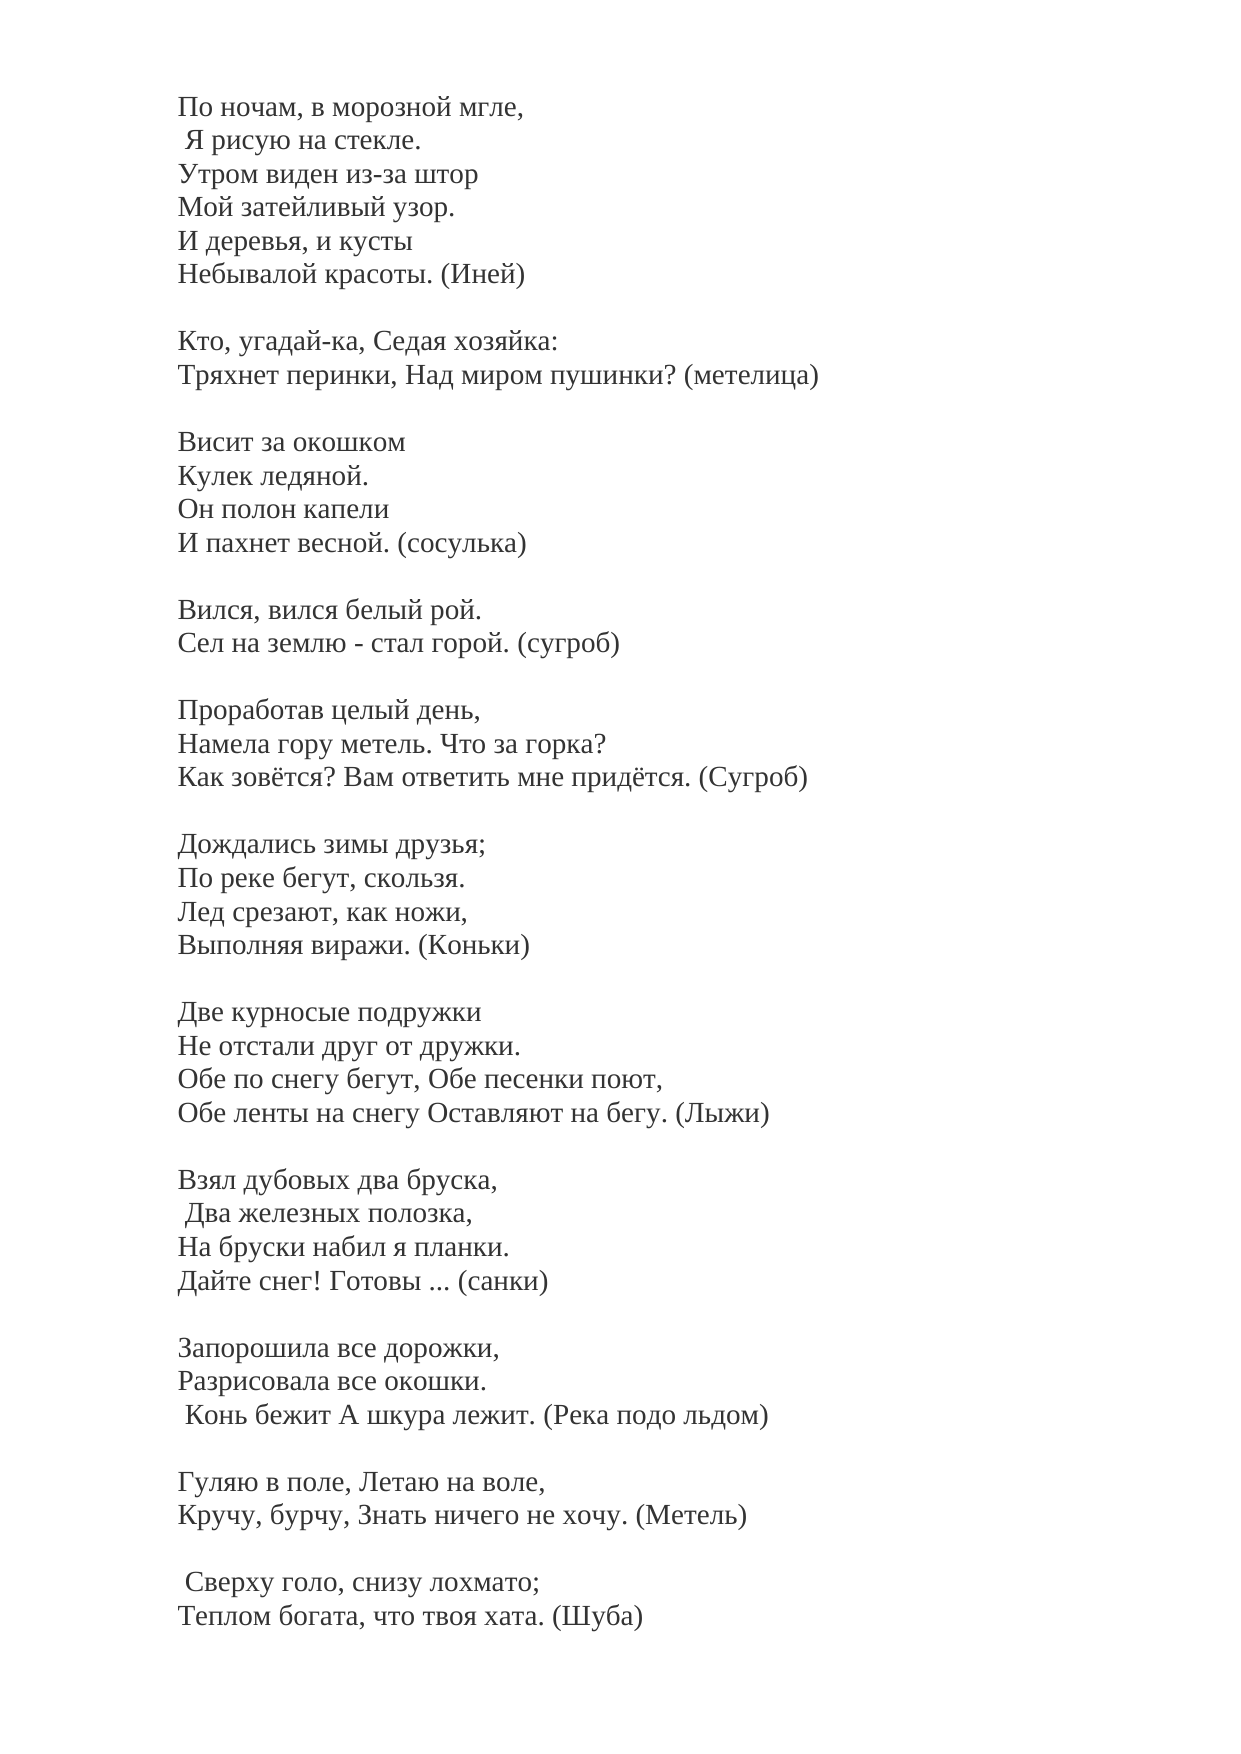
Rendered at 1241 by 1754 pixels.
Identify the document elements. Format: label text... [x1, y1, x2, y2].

text Проработав целый день, [177, 692, 1152, 726]
text Дождались зимы друзья; [177, 827, 1152, 860]
text Кто, угадай-ка, Седая хозяйка: [177, 323, 1152, 357]
text Запорошила все дорожки, [177, 1330, 1152, 1363]
text Две курносые подружки [177, 994, 1152, 1028]
text Утром виден из-за штор [177, 156, 1152, 189]
text Намела гору метель. Что за горка? [177, 726, 1152, 759]
text Небывалой красоты. (Иней) [177, 256, 1152, 290]
text Обе ленты на снегу Оставляют на бегу. (Лыжи) [177, 1095, 1152, 1128]
text Лед срезают, как ножи, [177, 894, 1152, 927]
text Я рисую на стекле. [177, 122, 1152, 156]
text Взял дубовых два бруска, [177, 1162, 1152, 1196]
text И пахнет весной. (сосулька) [177, 525, 1152, 558]
text Обе по снегу бегут, Обе песенки поют, [177, 1061, 1152, 1095]
text Мой затейливый узор. [177, 189, 1152, 223]
text Сверху голо, снизу лохмато; [177, 1564, 1152, 1598]
text Теплом богата, что твоя хата. (Шуба) [177, 1598, 1152, 1632]
text Висит за окошком [177, 424, 1152, 458]
text Кулек ледяной. [177, 458, 1152, 491]
text Кручу, бурчу, Знать ничего не хочу. (Метель) [177, 1497, 1152, 1531]
text Выполняя виражи. (Коньки) [177, 927, 1152, 961]
text Вился, вился белый рой. [177, 592, 1152, 625]
text На бруски набил я планки. [177, 1229, 1152, 1263]
text Конь бежит А шкура лежит. (Река подо льдом) [177, 1397, 1152, 1430]
text Как зовётся? Вам ответить мне придётся. (Сугроб) [177, 759, 1152, 793]
text И деревья, и кусты [177, 223, 1152, 256]
text Не отстали друг от дружки. [177, 1028, 1152, 1061]
text Сел на землю - стал горой. (сугроб) [177, 625, 1152, 659]
text Два железных полозка, [177, 1196, 1152, 1229]
text Тряхнет перинки, Над миром пушинки? (метелица) [177, 357, 1152, 391]
text По реке бегут, скользя. [177, 860, 1152, 894]
text Разрисовала все окошки. [177, 1363, 1152, 1397]
text Гуляю в поле, Летаю на воле, [177, 1464, 1152, 1497]
text По ночам, в морозной мгле, [177, 89, 1152, 122]
text Дайте снег! Готовы ... (санки) [177, 1263, 1152, 1296]
text Он полон капели [177, 491, 1152, 525]
